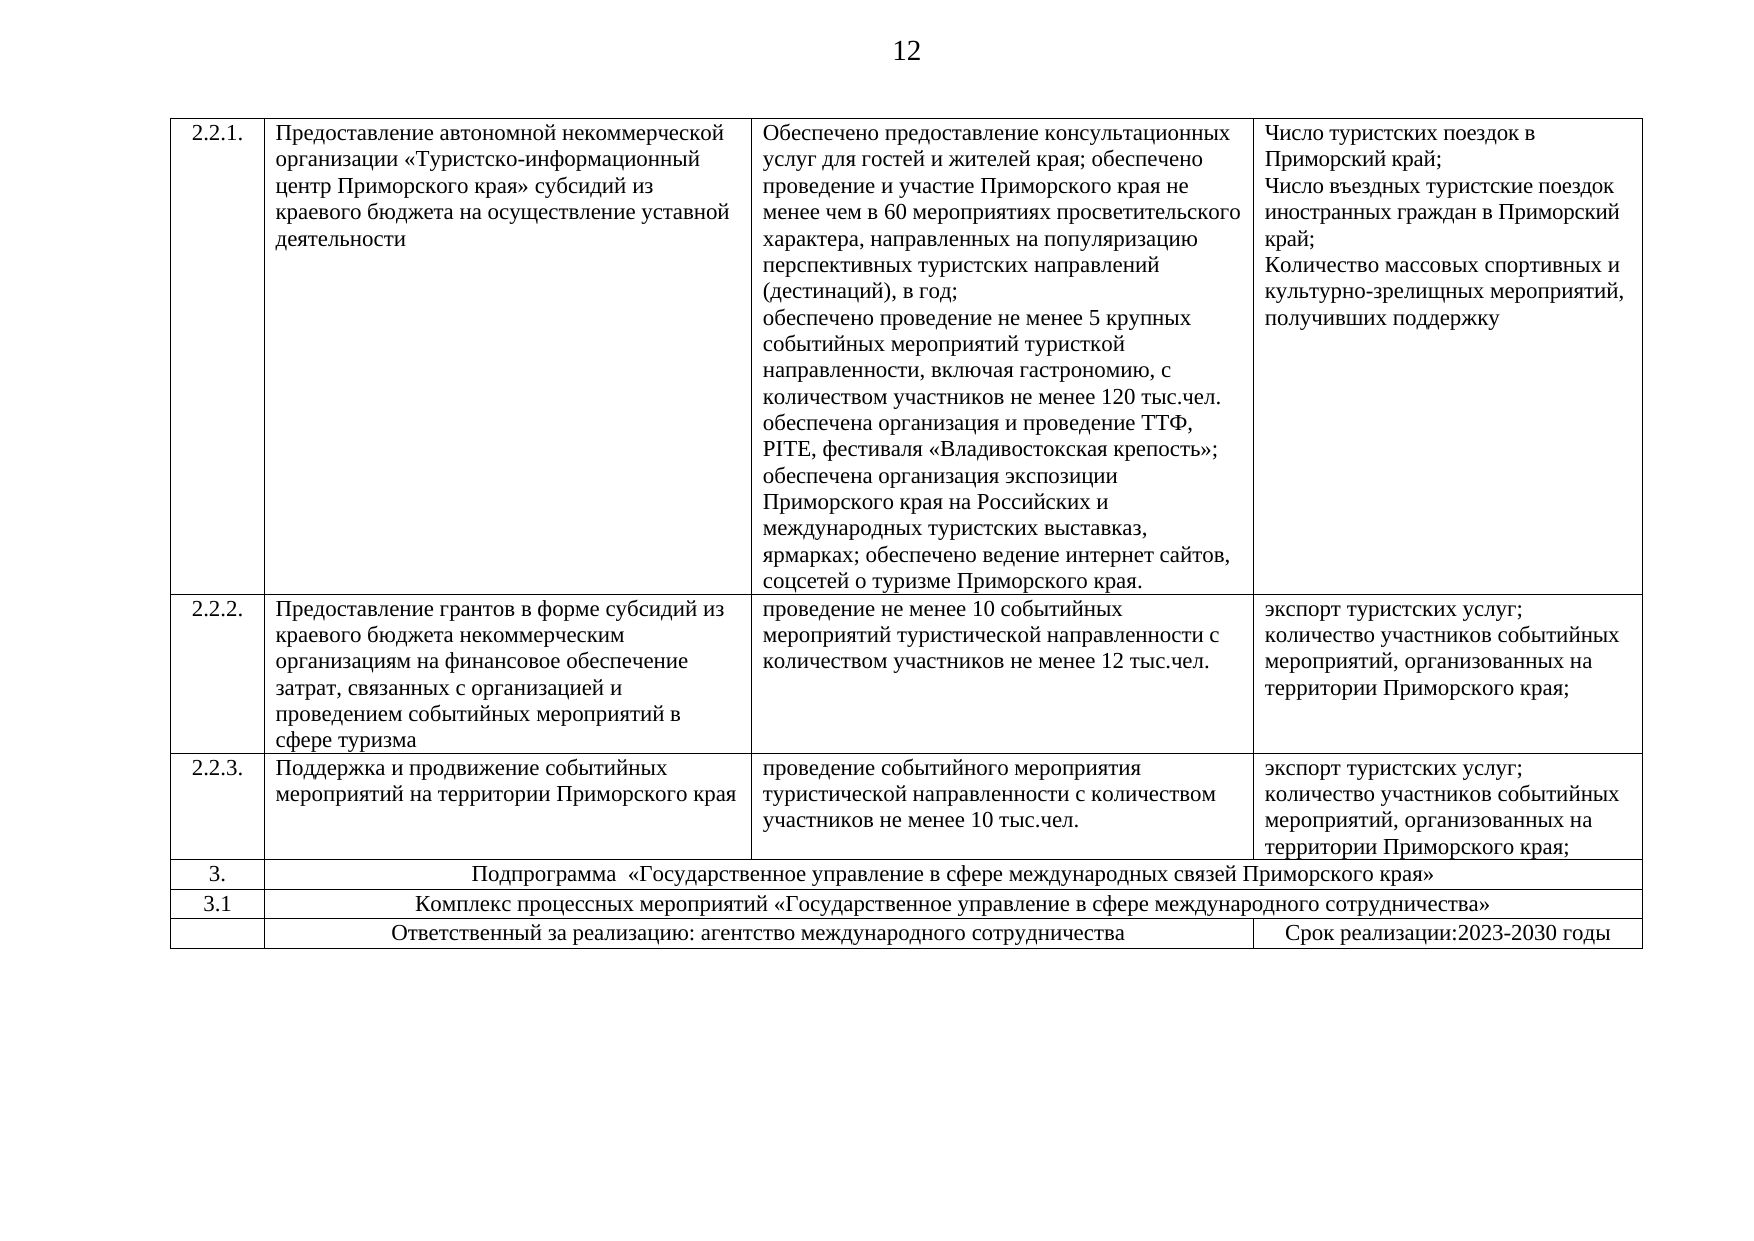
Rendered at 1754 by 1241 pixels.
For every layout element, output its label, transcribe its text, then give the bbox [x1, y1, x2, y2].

table_cell экспорт туристских услуг; количество участников событийных мероприятий, организованных на территории Приморского края; [1254, 754, 1642, 859]
table_cell 3.1 [171, 890, 264, 918]
table_cell [171, 919, 264, 948]
table_cell Комплекс процессных мероприятий «Государственное управление в сфере международного сотрудничества» [265, 890, 1642, 918]
table_cell Ответственный за реализацию: агентство международного сотрудничества [265, 919, 1253, 948]
table_cell 3. [171, 860, 264, 889]
table_cell Число туристских поездок в Приморский край; Число въездных туристские поездок иностранных граждан в Приморский край; Количество массовых спортивных и культурно-зрелищных мероприятий, получивших поддержку [1254, 119, 1642, 593]
table_cell Поддержка и продвижение событийных мероприятий на территории Приморского края [265, 754, 751, 859]
table_cell Предоставление автономной некоммерческой организации «Туристско-информационный центр Приморского края» субсидий из краевого бюджета на осуществление уставной деятельности [265, 119, 751, 593]
table_cell 2.2.1. [171, 119, 264, 593]
table_cell 2.2.3. [171, 754, 264, 859]
table_cell Подпрограмма «Государственное управление в сфере международных связей Приморского края» [265, 860, 1642, 889]
table_cell 2.2.2. [171, 595, 264, 753]
table_cell проведение не менее 10 событийных мероприятий туристической направленности с количеством участников не менее 12 тыс.чел. [752, 595, 1253, 753]
table_cell Предоставление грантов в форме субсидий из краевого бюджета некоммерческим организациям на финансовое обеспечение затрат, связанных с организацией и проведением событийных мероприятий в сфере туризма [265, 595, 751, 753]
table_cell проведение событийного мероприятия туристической направленности с количеством участников не менее 10 тыс.чел. [752, 754, 1253, 859]
table_cell Обеспечено предоставление консультационных услуг для гостей и жителей края; обеспечено проведение и участие Приморского края не менее чем в 60 мероприятиях просветительского характера, направленных на популяризацию перспективных туристских направлений (дестинаций), в год; обеспечено проведение не менее 5 крупных событийных мероприятий туристкой направленности, включая гастрономию, с количеством участников не менее 120 тыс.чел. обеспечена организация и проведение ТТФ, PITE, фестиваля «Владивостокская крепость»; обеспечена организация экспозиции Приморского края на Российских и международных туристских выставказ, ярмарках; обеспечено ведение интернет сайтов, соцсетей о туризме Приморского края. [752, 119, 1253, 593]
table_cell экспорт туристских услуг; количество участников событийных мероприятий, организованных на территории Приморского края; [1254, 595, 1642, 753]
table_cell Срок реализации:2023-2030 годы [1254, 919, 1642, 948]
